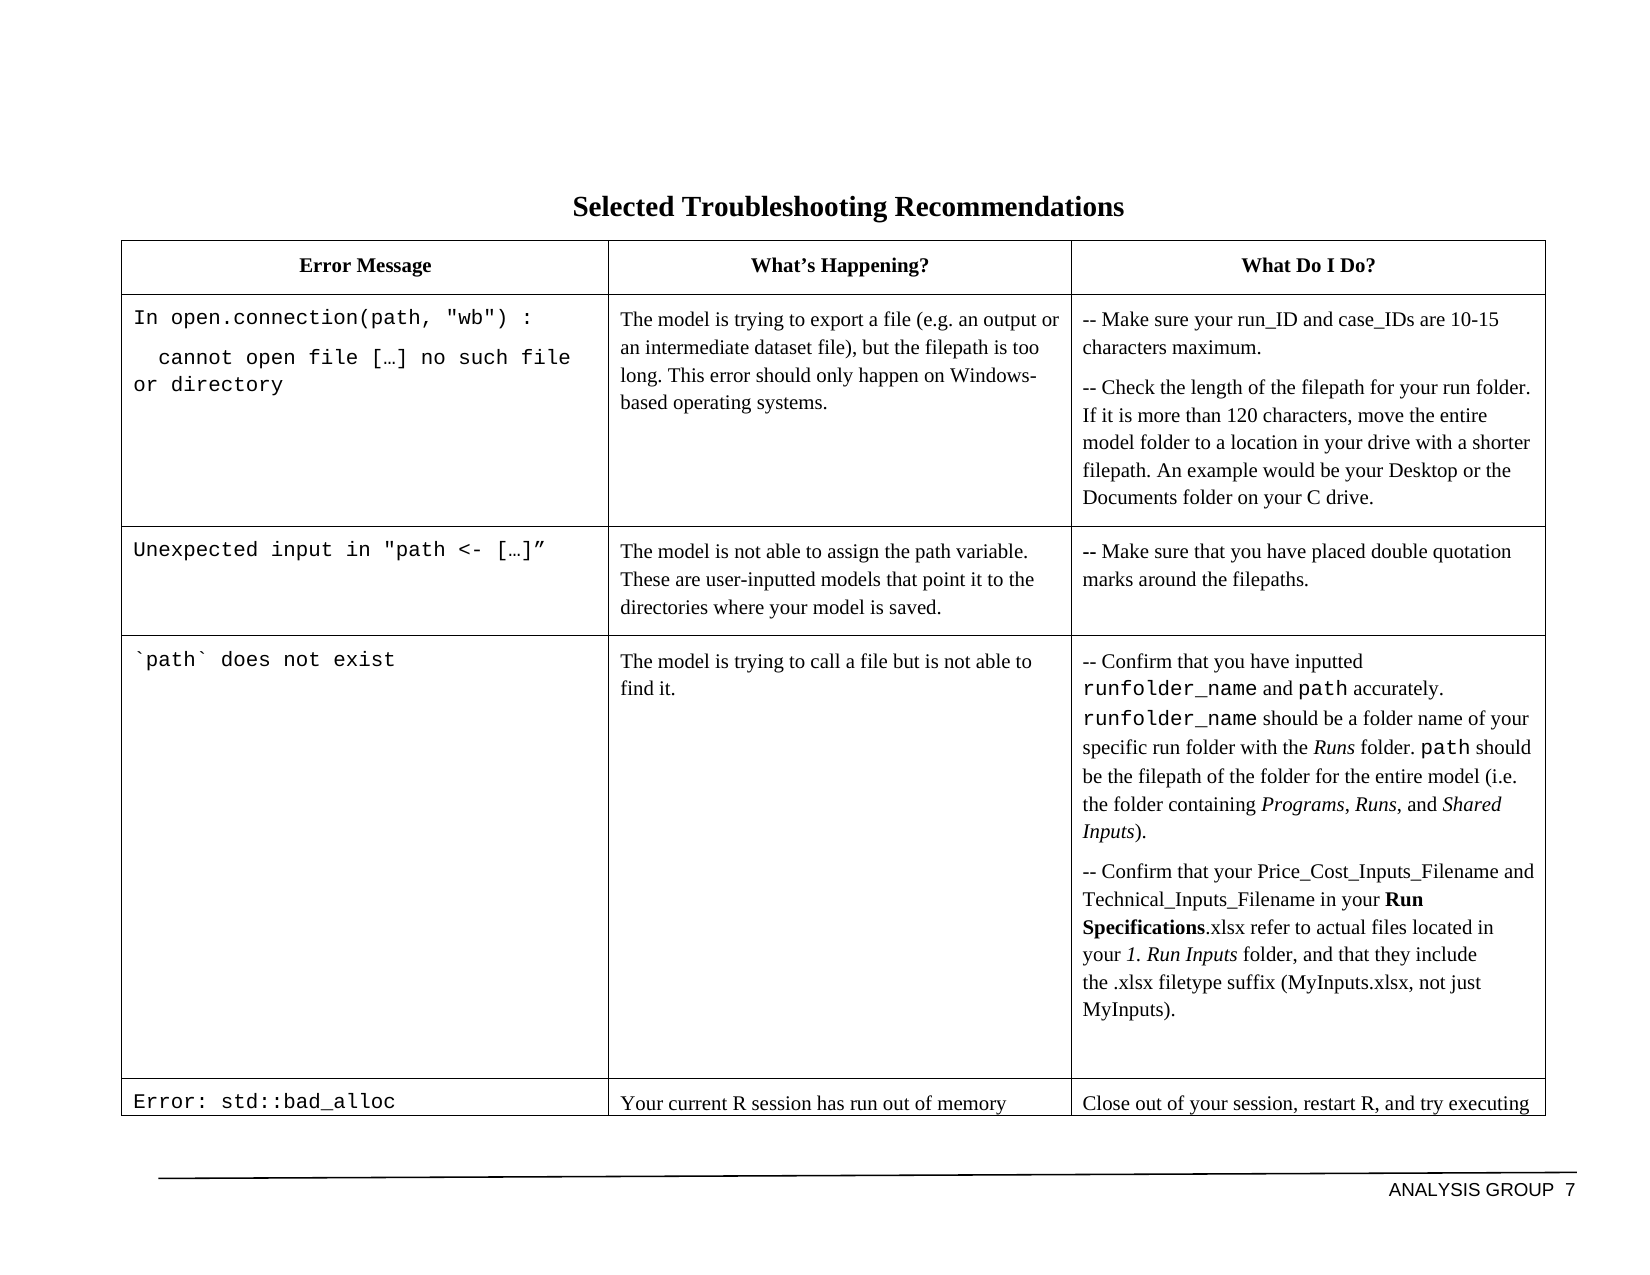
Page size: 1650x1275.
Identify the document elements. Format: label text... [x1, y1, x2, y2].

table_cell In open.connection(path, "wb") : cannot open file […] no such file or directory [122, 295, 608, 526]
table_header Error Message [122, 241, 608, 294]
table_cell The model is trying to export a file (e.g. an output or an intermediate dataset file), but the filepath is too long. This error should only happen on Windows-based operating systems. [609, 295, 1071, 526]
table_header What Do I Do? [1072, 241, 1545, 294]
table_cell -- Make sure your run_ID and case_IDs are 10-15 characters maximum. -- Check the length of the filepath for your run folder. If it is more than 120 characters, move the entire model folder to a location in your drive with a shorter filepath. An example would be your Desktop or the Documents folder on your C drive. [1072, 295, 1545, 526]
table_cell The model is trying to call a file but is not able to find it. [609, 636, 1071, 1078]
table_cell The model is not able to assign the path variable. These are user-inputted models that point it to the directories where your model is saved. [609, 527, 1071, 635]
table_header What’s Happening? [609, 241, 1071, 294]
table_cell `path` does not exist [122, 636, 608, 1078]
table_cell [609, 1079, 1071, 1115]
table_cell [122, 1079, 608, 1115]
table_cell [1072, 1079, 1545, 1115]
table_cell -- Make sure that you have placed double quotation marks around the filepaths. [1072, 527, 1545, 635]
table_cell Unexpected input in "path <- […]” [122, 527, 608, 635]
text Selected Troubleshooting Recommendations [122, 189, 1575, 222]
table_cell -- Confirm that you have inputted runfolder_name and path accurately. runfolder_name should be a folder name of your specific run folder with the Runs folder. path should be the filepath of the folder for the entire model (i.e. the folder containing Programs, Runs, and Shared Inputs). -- Confirm that your Price_Cost_Inputs_Filename and Technical_Inputs_Filename in your Run Specifications.xlsx refer to actual files located in your 1. Run Inputs folder, and that they include the .xlsx filetype suffix (MyInputs.xlsx, not just MyInputs). [1072, 636, 1545, 1078]
